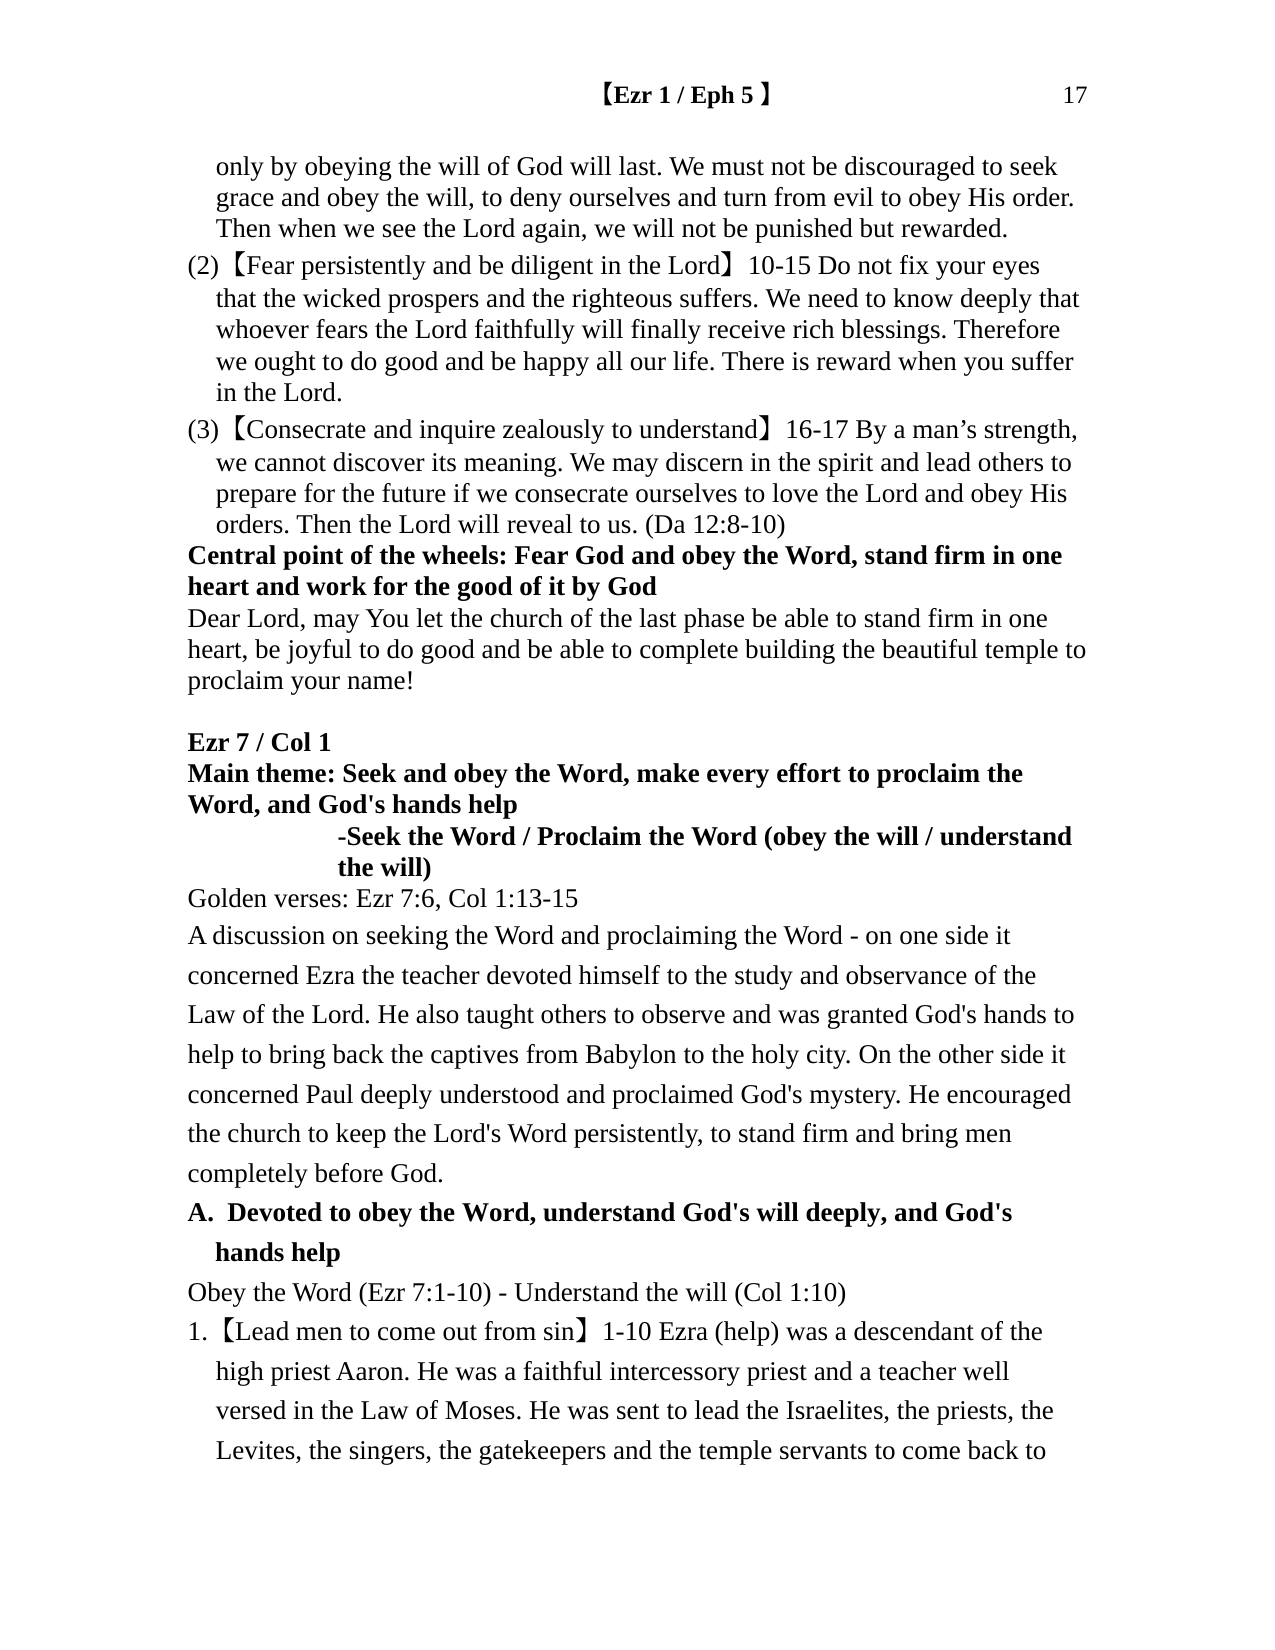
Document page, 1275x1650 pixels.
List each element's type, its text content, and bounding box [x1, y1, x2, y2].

text -Seek the Word / Proclaim the Word (obey the will / understand the will) [187, 820, 1087, 882]
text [187, 1309, 1087, 1467]
text Obey the Word (Ezr 7:1-10) - Understand the will (Col 1:10) [187, 1269, 1087, 1309]
text (2)【Fear persistently and be diligent in the Lord】10-15 Do not fix your eyes that the wicked prospers and the righteous suffers. We need to know deeply that whoever fears the Lord faithfully will finally receive rich blessings. Therefore we ought to do good and be happy all our life. There is reward when you suffer in the Lord. [187, 243, 1087, 407]
text Central point of the wheels: Fear God and obey the Word, stand firm in one heart and work for the good of it by God [187, 539, 1087, 602]
text Main theme: Seek and obey the Word, make every effort to proclaim the Word, and God's hands help [187, 757, 1087, 820]
text Golden verses: Ezr 7:6, Col 1:13-15 [187, 882, 1087, 913]
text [187, 150, 1087, 243]
text A. Devoted to obey the Word, understand God's will deeply, and God's hands help [187, 1190, 1087, 1269]
text A discussion on seeking the Word and proclaiming the Word - on one side it concerned Ezra the teacher devoted himself to the study and observance of the Law of the Lord. He also taught others to observe and was granted God's hands to help to bring back the captives from Babylon to the holy city. On the other side it concerned Paul deeply understood and proclaimed God's mystery. He encouraged the church to keep the Lord's Word persistently, to stand firm and bring men completely before God. [187, 913, 1087, 1190]
text Dear Lord, may You let the church of the last phase be able to stand firm in one heart, be joyful to do good and be able to complete building the beautiful temple to proclaim your name! [187, 602, 1087, 695]
text Ezr 7 / Col 1 [187, 726, 1087, 757]
text (3)【Consecrate and inquire zealously to understand】16-17 By a man’s strength, we cannot discover its meaning. We may discern in the spirit and lead others to prepare for the future if we consecrate ourselves to love the Lord and obey His orders. Then the Lord will reveal to us. (Da 12:8-10) [187, 407, 1087, 539]
